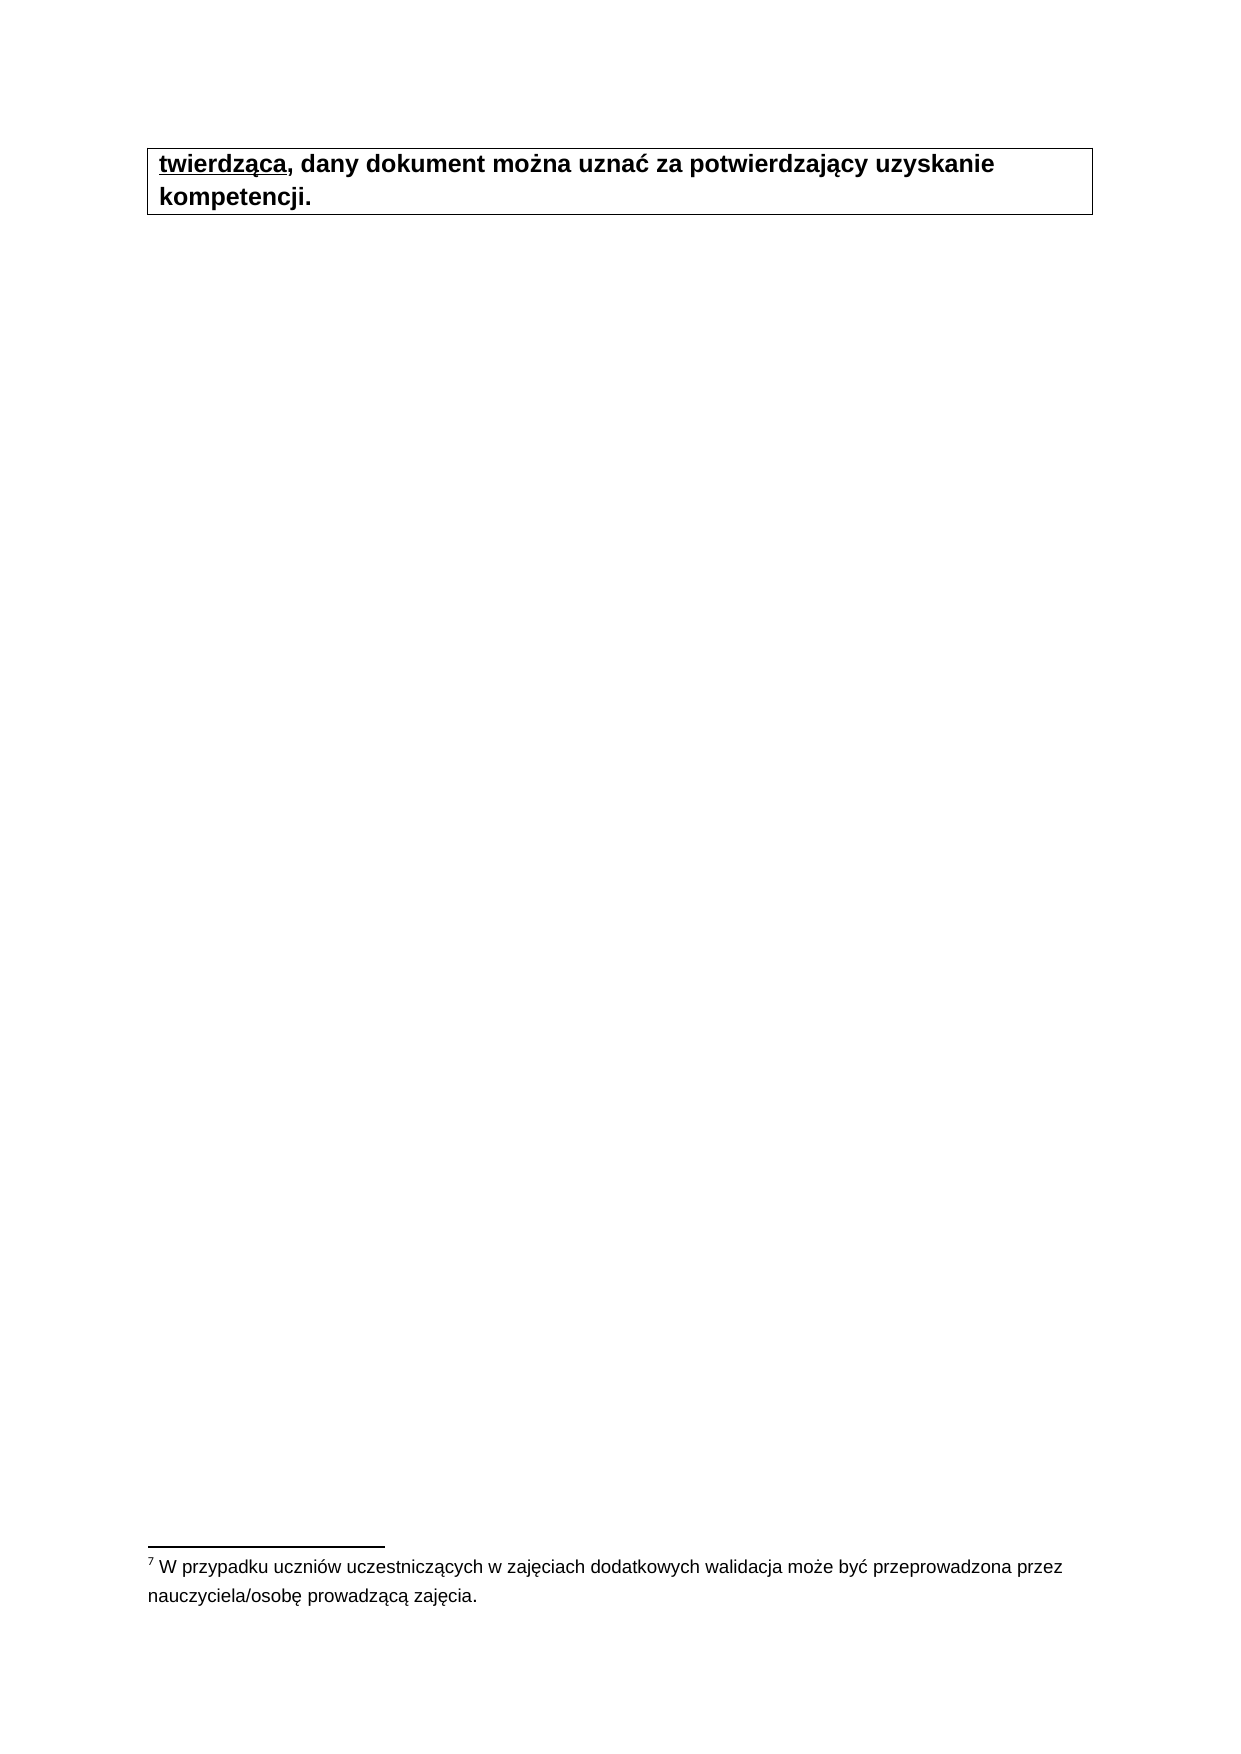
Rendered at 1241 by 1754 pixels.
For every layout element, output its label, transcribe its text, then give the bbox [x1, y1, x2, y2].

table_cell Jeżeli na każde z powyższych pytań z części II listy odpowiedź jest twierdząca, dany dokument można uznać za potwierdzający uzyskanie kompetencji. [148, 149, 1092, 214]
